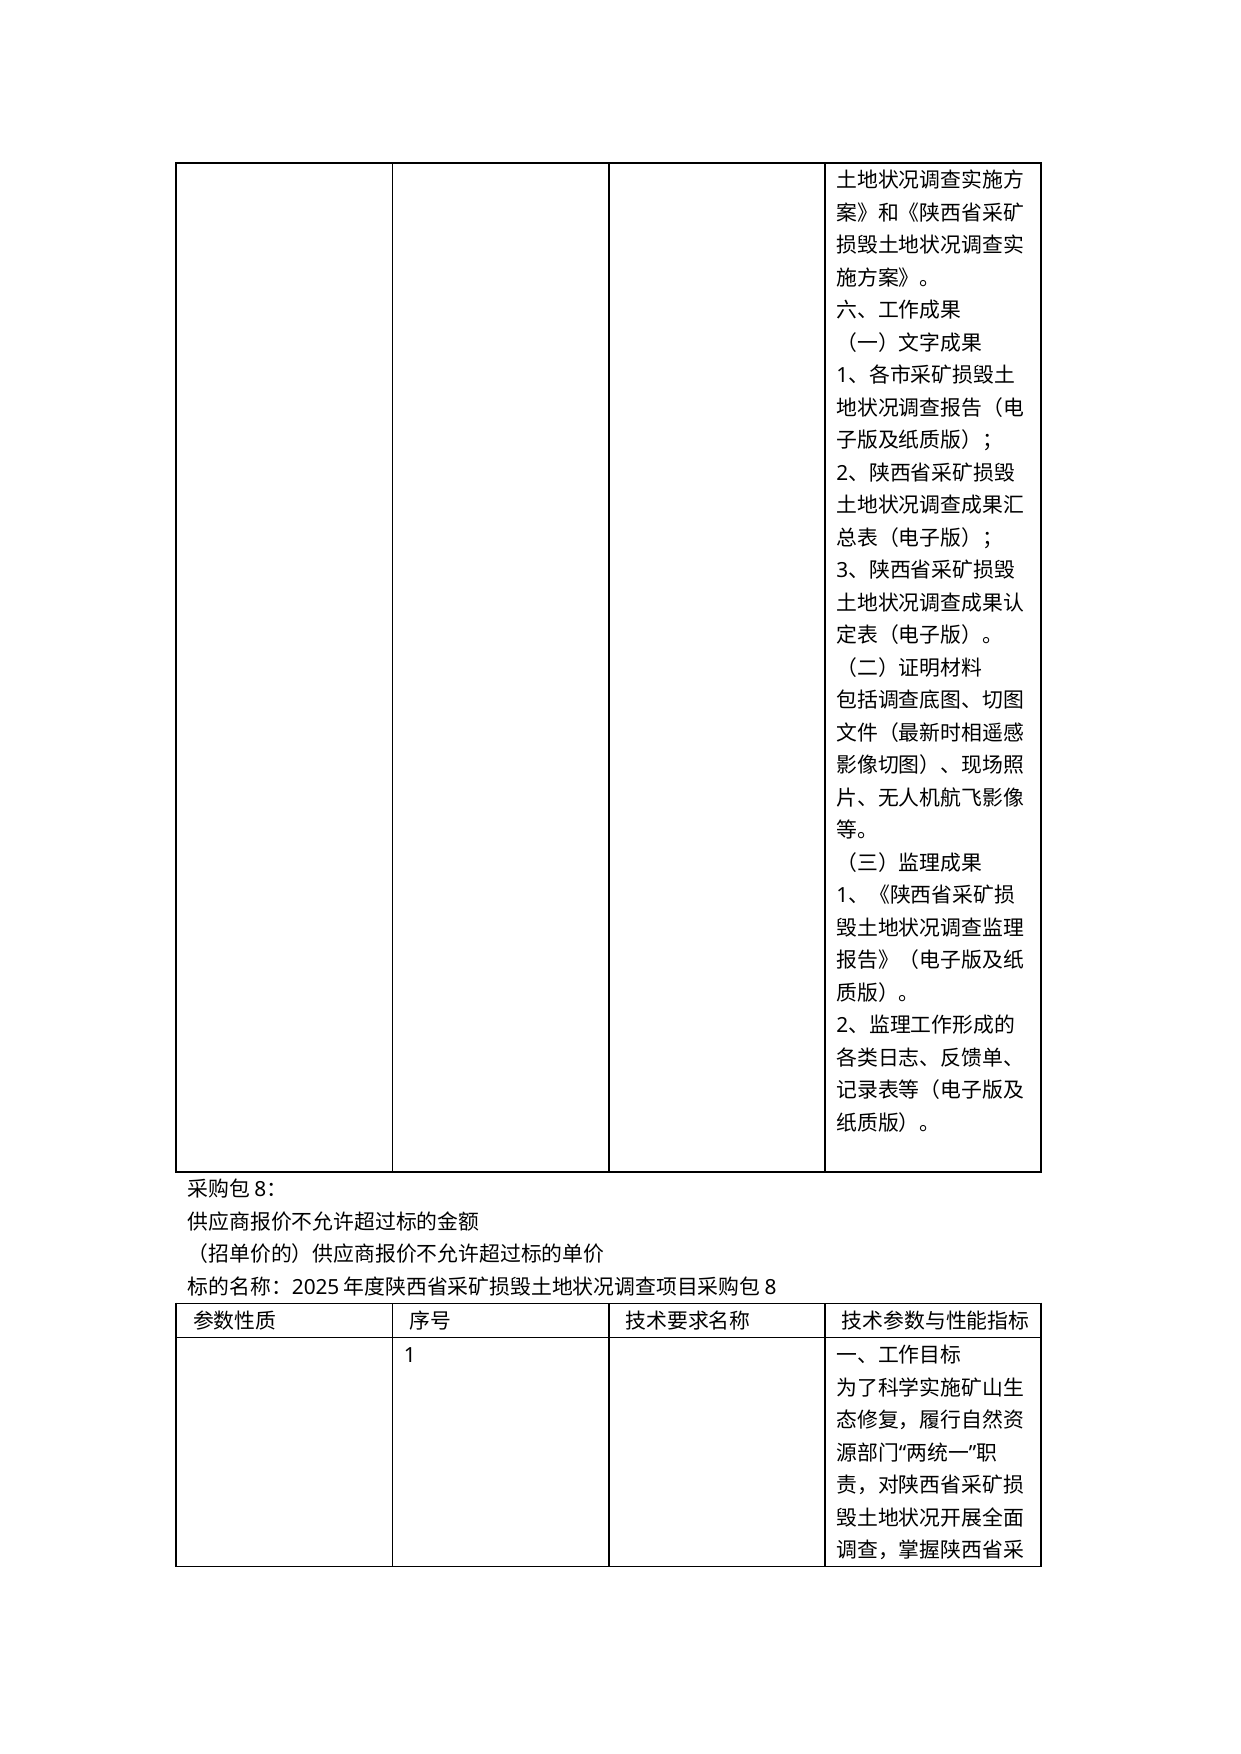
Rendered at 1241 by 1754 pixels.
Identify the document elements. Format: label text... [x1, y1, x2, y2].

table_header 技术参数与性能指标 [826, 1304, 1040, 1337]
text 供应商报价不允许超过标的金额 [187, 1205, 1053, 1238]
table_cell [177, 164, 392, 1171]
text 标的名称：2025年度陕西省采矿损毁土地状况调查项目采购包8 [187, 1270, 1053, 1303]
table_cell [610, 164, 824, 1171]
table_cell 1 [393, 1338, 608, 1566]
table_header 序号 [393, 1304, 608, 1337]
table_header 参数性质 [177, 1304, 392, 1337]
table_cell [177, 1338, 392, 1566]
table_cell 1 [393, 164, 608, 1171]
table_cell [826, 1338, 1040, 1566]
table_header 技术要求名称 [610, 1304, 824, 1337]
text 采购包8： [187, 1173, 1053, 1205]
text （招单价的）供应商报价不允许超过标的单价 [187, 1238, 1053, 1270]
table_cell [826, 164, 1040, 1171]
table_cell [610, 1338, 824, 1566]
